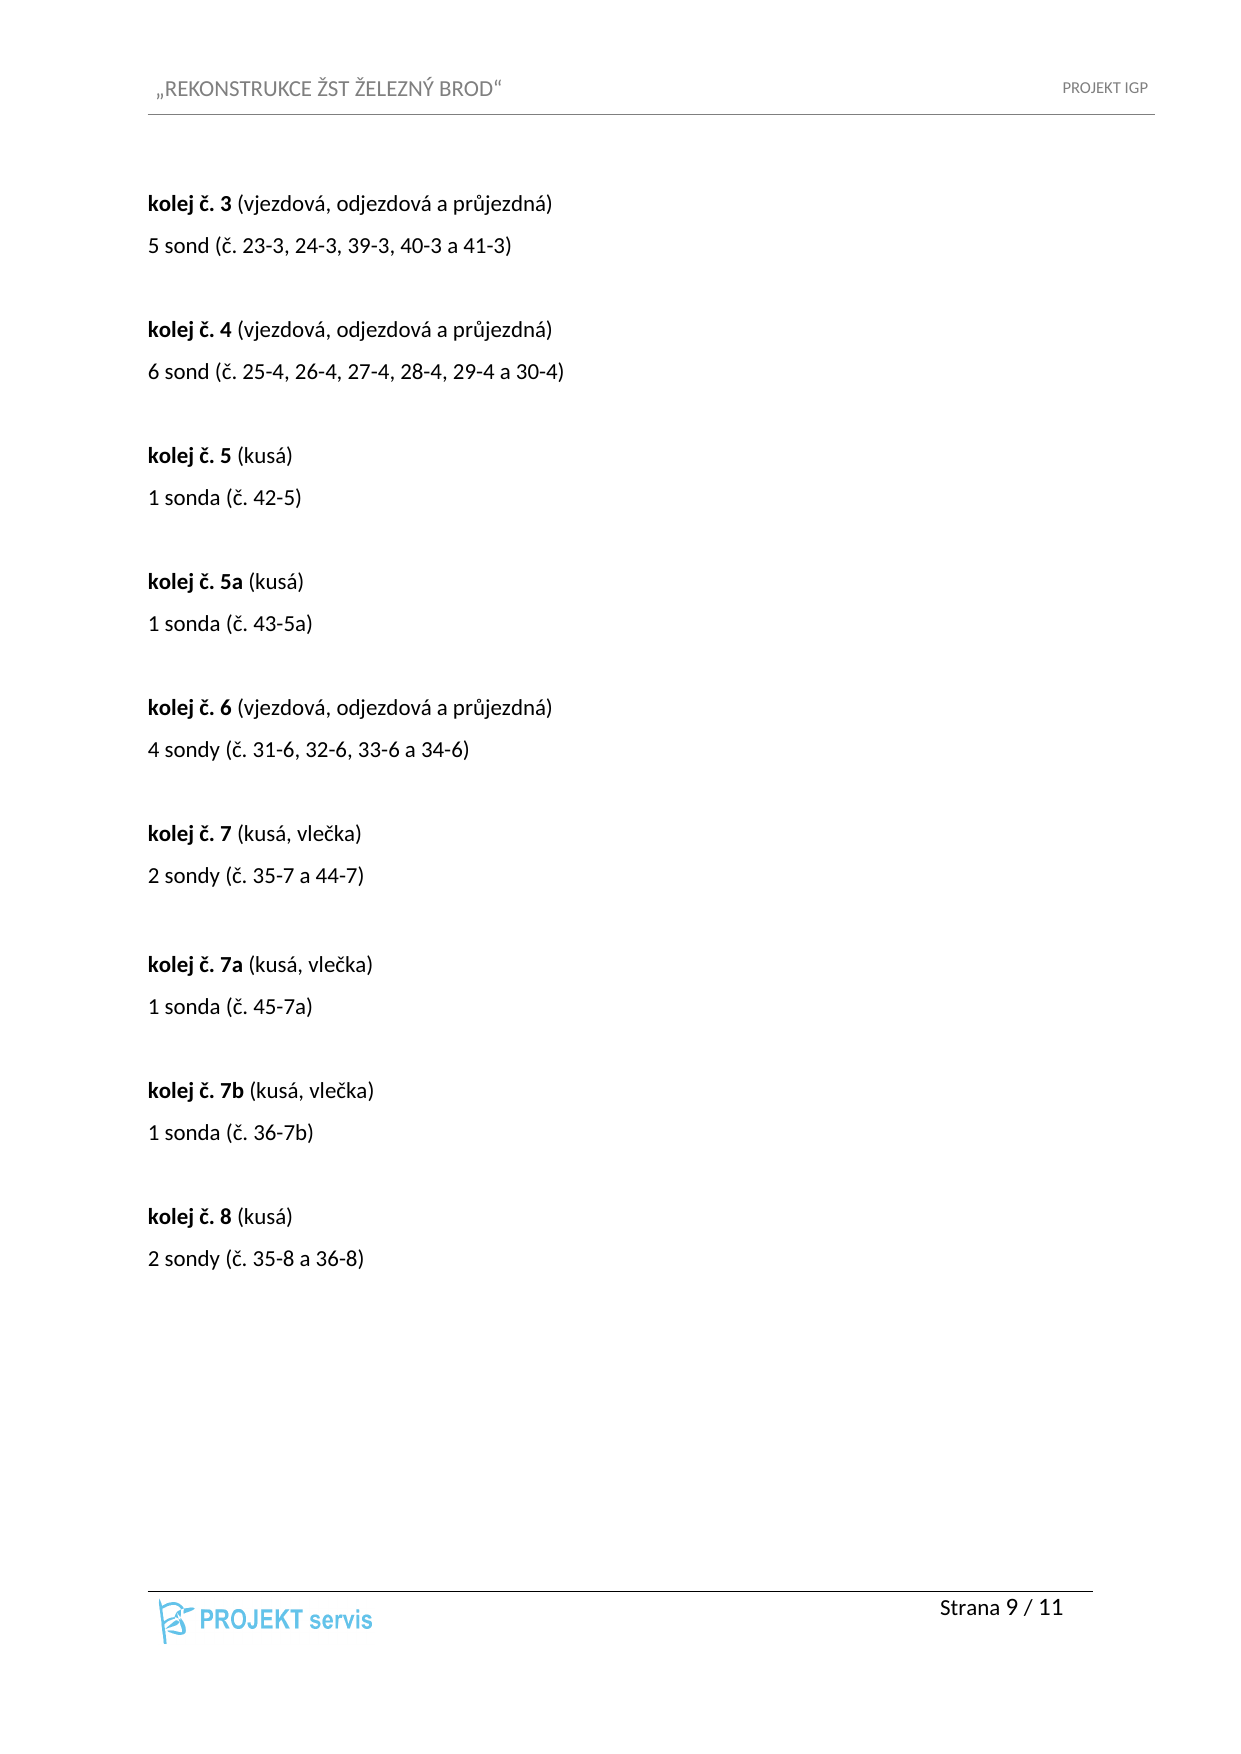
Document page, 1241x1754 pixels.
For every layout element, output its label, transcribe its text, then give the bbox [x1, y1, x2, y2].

text kolej č. 6 (vjezdová, odjezdová a průjezdná) [148, 693, 1093, 721]
text 1 sonda (č. 43-5a) [148, 609, 1093, 637]
text kolej č. 7a (kusá, vlečka) [148, 950, 1093, 978]
text 5 sond (č. 23-3, 24-3, 39-3, 40-3 a 41-3) [148, 232, 1093, 259]
text 2 sondy (č. 35-8 a 36-8) [148, 1244, 1093, 1272]
text kolej č. 7b (kusá, vlečka) [148, 1076, 1093, 1104]
text 1 sonda (č. 36-7b) [148, 1118, 1093, 1146]
text kolej č. 5a (kusá) [148, 567, 1093, 595]
text kolej č. 4 (vjezdová, odjezdová a průjezdná) [148, 316, 1093, 343]
text kolej č. 7 (kusá, vlečka) [148, 819, 1093, 847]
text 1 sonda (č. 45-7a) [148, 992, 1093, 1020]
text kolej č. 3 (vjezdová, odjezdová a průjezdná) [148, 189, 1093, 218]
text 2 sondy (č. 35-7 a 44-7) [148, 861, 1093, 889]
text kolej č. 8 (kusá) [148, 1202, 1093, 1230]
text 1 sonda (č. 42-5) [148, 483, 1093, 511]
text 4 sondy (č. 31-6, 32-6, 33-6 a 34-6) [148, 735, 1093, 763]
text kolej č. 5 (kusá) [148, 441, 1093, 469]
text 6 sond (č. 25-4, 26-4, 27-4, 28-4, 29-4 a 30-4) [148, 357, 1093, 386]
picture [157, 1597, 376, 1645]
